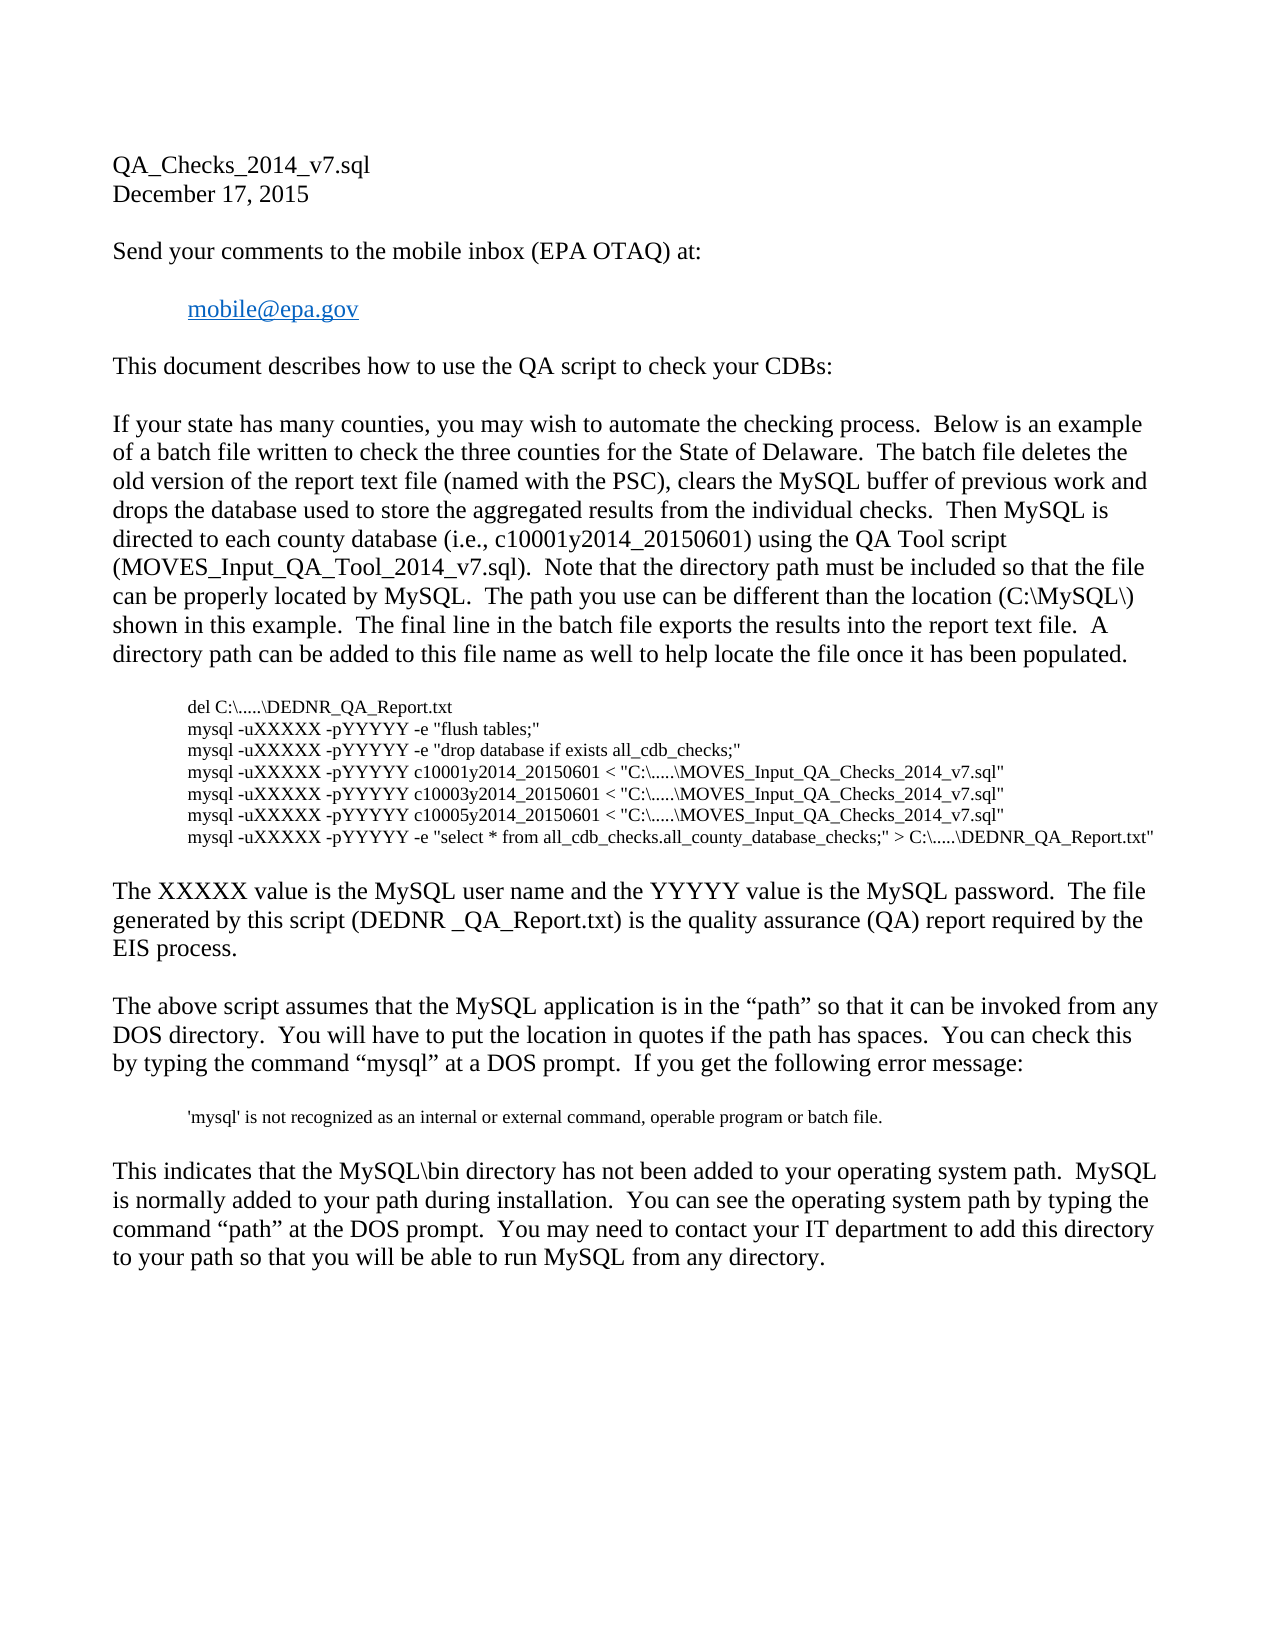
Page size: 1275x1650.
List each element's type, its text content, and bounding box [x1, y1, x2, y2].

text mysql -uXXXXX -pYYYYY c10003y2014_20150601 < "C:\.....\MOVES_Input_QA_Checks_2014_v7.sql" [187, 782, 1162, 804]
text The XXXXX value is the MySQL user name and the YYYYY value is the MySQL password. The file generated by this script (DEDNR _QA_Report.txt) is the quality assurance (QA) report required by the EIS process. [112, 876, 1162, 962]
text December 17, 2015 [112, 179, 1162, 207]
text If your state has many counties, you may wish to automate the checking process. Below is an example of a batch file written to check the three counties for the State of Delaware. The batch file deletes the old version of the report text file (named with the PSC), clears the MySQL buffer of previous work and drops the database used to store the aggregated results from the individual checks. Then MySQL is directed to each county database (i.e., c10001y2014_20150601) using the QA Tool script (MOVES_Input_QA_Tool_2014_v7.sql). Note that the directory path must be included so that the file can be properly located by MySQL. The path you use can be different than the location (C:\MySQL\) shown in this example. The final line in the batch file exports the results into the report text file. A directory path can be added to this file name as well to help locate the file once it has been populated. [112, 409, 1162, 667]
text mysql -uXXXXX -pYYYYY -e "drop database if exists all_cdb_checks;" [187, 739, 1162, 761]
text Send your comments to the mobile inbox (EPA OTAQ) at: [112, 236, 1162, 265]
text mysql -uXXXXX -pYYYYY c10001y2014_20150601 < "C:\.....\MOVES_Input_QA_Checks_2014_v7.sql" [187, 761, 1162, 782]
text mysql -uXXXXX -pYYYYY c10005y2014_20150601 < "C:\.....\MOVES_Input_QA_Checks_2014_v7.sql" [187, 804, 1162, 826]
text mysql -uXXXXX -pYYYYY -e "select * from all_cdb_checks.all_county_database_checks;" > C:\.....\DEDNR_QA_Report.txt" [187, 826, 1162, 847]
text The above script assumes that the MySQL application is in the “path” so that it can be invoked from any DOS directory. You will have to put the location in quotes if the path has spaces. You can check this by typing the command “mysql” at a DOS prompt. If you get the following error message: [112, 991, 1162, 1077]
text This indicates that the MySQL\bin directory has not been added to your operating system path. MySQL is normally added to your path during installation. You can see the operating system path by typing the command “path” at the DOS prompt. You may need to contact your IT department to add this directory to your path so that you will be able to run MySQL from any directory. [112, 1156, 1162, 1271]
text 'mysql' is not recognized as an internal or external command, operable program or batch file. [112, 1106, 1162, 1127]
text mysql -uXXXXX -pYYYYY -e "flush tables;" [187, 718, 1162, 739]
text This document describes how to use the QA script to check your CDBs: [112, 351, 1162, 380]
text del C:\.....\DEDNR_QA_Report.txt [187, 696, 1162, 718]
text mobile@epa.gov [112, 294, 1162, 322]
text QA_Checks_2014_v7.sql [112, 150, 1162, 179]
